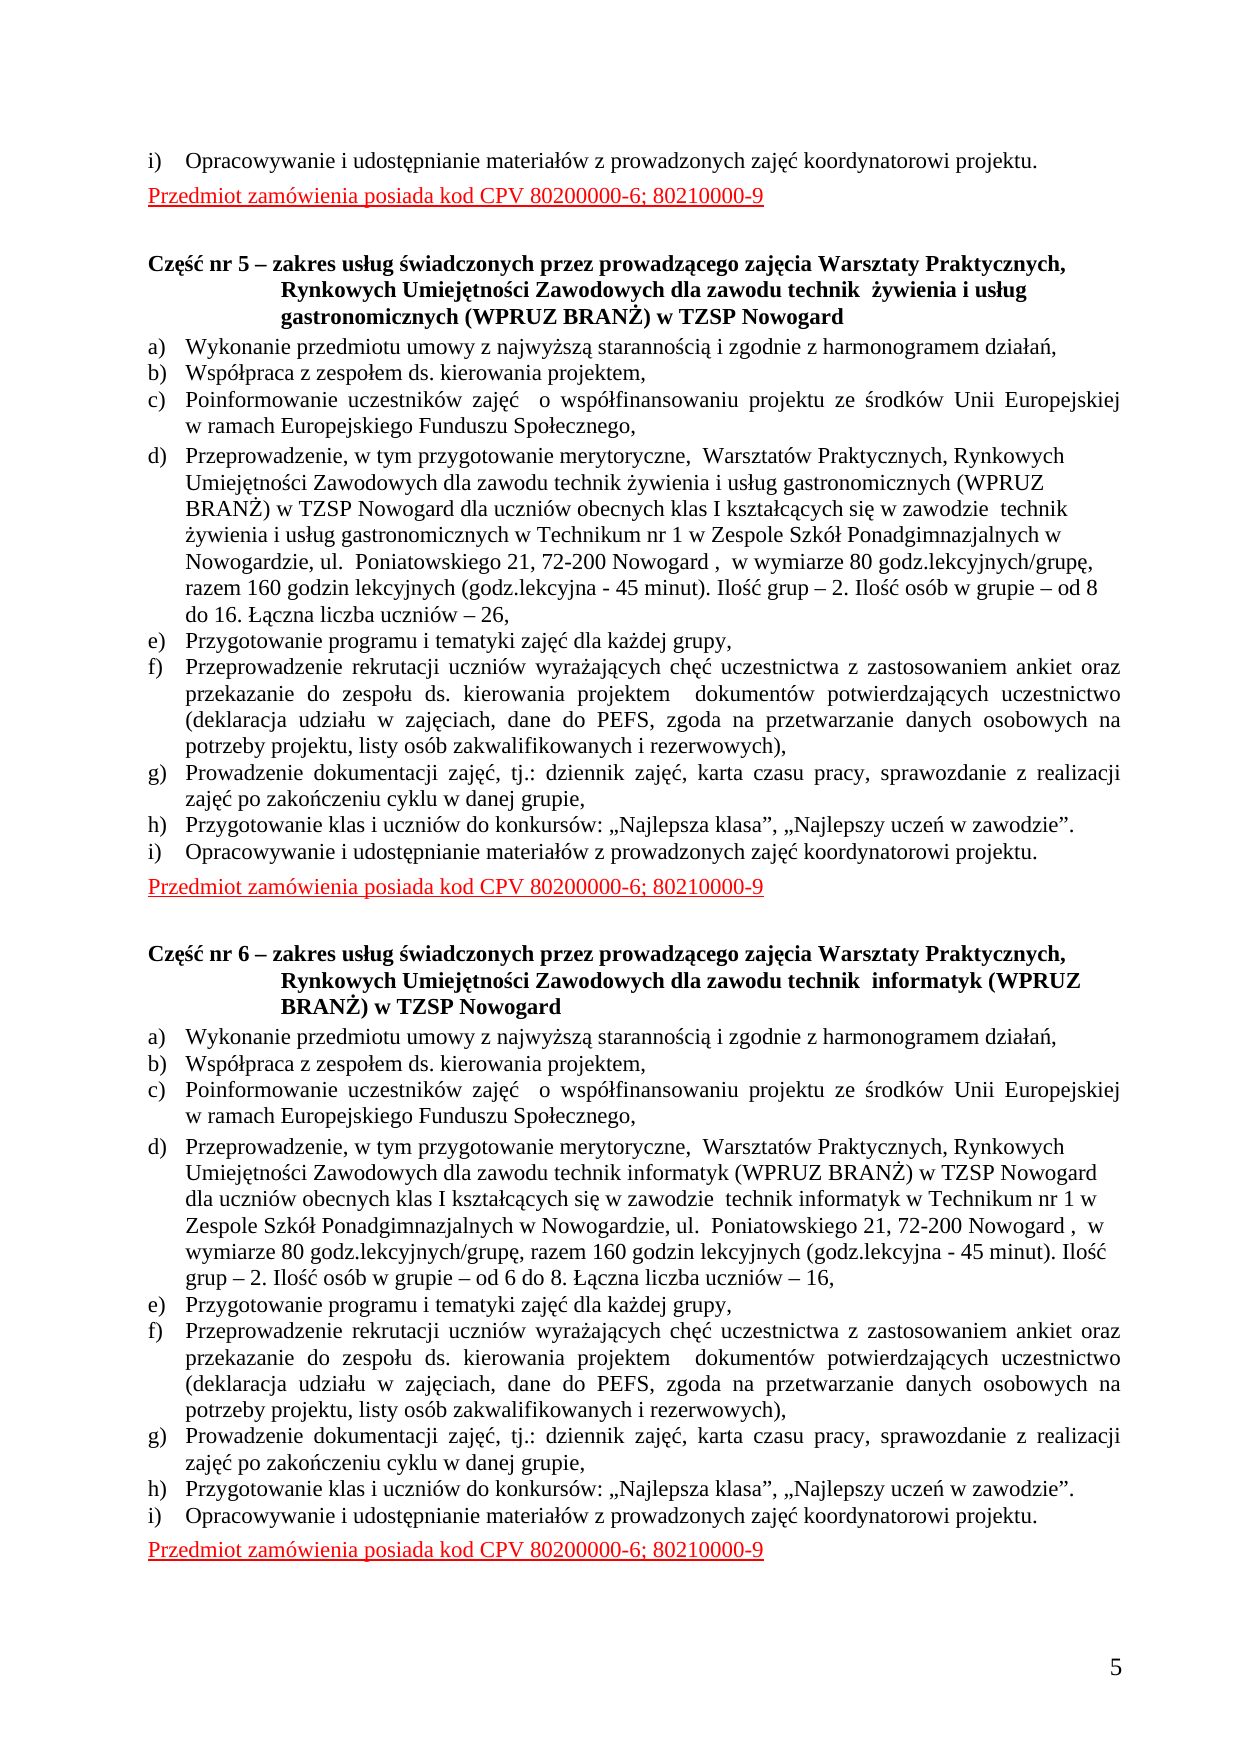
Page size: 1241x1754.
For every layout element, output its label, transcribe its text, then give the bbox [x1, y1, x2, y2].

list Wykonanie przedmiotu umowy z najwyższą starannością i zgodnie z harmonogramem działań, [148, 333, 1122, 359]
list Przygotowanie klas i uczniów do konkursów: „Najlepsza klasa”, „Najlepszy uczeń w zawodzie”. [148, 1475, 1122, 1502]
list Opracowywanie i udostępnianie materiałów z prowadzonych zajęć koordynatorowi projektu. [148, 148, 1122, 174]
list Przeprowadzenie, w tym przygotowanie merytoryczne, Warsztatów Praktycznych, Rynkowych Umiejętności Zawodowych dla zawodu technik informatyk (WPRUZ BRANŻ) w TZSP Nowogard dla uczniów obecnych klas I kształcących się w zawodzie technik informatyk w Technikum nr 1 w Zespole Szkół Ponadgimnazjalnych w Nowogardzie, ul. Poniatowskiego 21, 72-200 Nowogard , w wymiarze 80 godz.lekcyjnych/grupę, razem 160 godzin lekcyjnych (godz.lekcyjna - 45 minut). Ilość grup – 2. Ilość osób w grupie – od 6 do 8. Łączna liczba uczniów – 16, [148, 1133, 1122, 1291]
list Poinformowanie uczestników zajęć o współfinansowaniu projektu ze środków Unii Europejskiej w ramach Europejskiego Funduszu Społecznego, [148, 386, 1122, 438]
text Przedmiot zamówienia posiada kod CPV 80200000-6; 80210000-9 [148, 1537, 1122, 1563]
list Współpraca z zespołem ds. kierowania projektem, [148, 359, 1122, 386]
list Poinformowanie uczestników zajęć o współfinansowaniu projektu ze środków Unii Europejskiej w ramach Europejskiego Funduszu Społecznego, [148, 1076, 1122, 1129]
list Opracowywanie i udostępnianie materiałów z prowadzonych zajęć koordynatorowi projektu. [148, 1502, 1122, 1528]
text Część nr 5 – zakres usług świadczonych przez prowadzącego zajęcia Warsztaty Praktycznych, Rynkowych Umiejętności Zawodowych dla zawodu technik żywienia i usług gastronomicznych (WPRUZ BRANŻ) w TZSP Nowogard [148, 250, 1122, 329]
list Współpraca z zespołem ds. kierowania projektem, [148, 1050, 1122, 1076]
text Przedmiot zamówienia posiada kod CPV 80200000-6; 80210000-9 [148, 873, 1122, 899]
list Przeprowadzenie, w tym przygotowanie merytoryczne, Warsztatów Praktycznych, Rynkowych Umiejętności Zawodowych dla zawodu technik żywienia i usług gastronomicznych (WPRUZ BRANŻ) w TZSP Nowogard dla uczniów obecnych klas I kształcących się w zawodzie technik żywienia i usług gastronomicznych w Technikum nr 1 w Zespole Szkół Ponadgimnazjalnych w Nowogardzie, ul. Poniatowskiego 21, 72-200 Nowogard , w wymiarze 80 godz.lekcyjnych/grupę, razem 160 godzin lekcyjnych (godz.lekcyjna - 45 minut). Ilość grup – 2. Ilość osób w grupie – od 8 do 16. Łączna liczba uczniów – 26, [148, 442, 1122, 627]
list Przeprowadzenie rekrutacji uczniów wyrażających chęć uczestnictwa z zastosowaniem ankiet oraz przekazanie do zespołu ds. kierowania projektem dokumentów potwierdzających uczestnictwo (deklaracja udziału w zajęciach, dane do PEFS, zgoda na przetwarzanie danych osobowych na potrzeby projektu, listy osób zakwalifikowanych i rezerwowych), [148, 653, 1122, 759]
text Część nr 6 – zakres usług świadczonych przez prowadzącego zajęcia Warsztaty Praktycznych, Rynkowych Umiejętności Zawodowych dla zawodu technik informatyk (WPRUZ BRANŻ) w TZSP Nowogard [148, 940, 1122, 1019]
text Przedmiot zamówienia posiada kod CPV 80200000-6; 80210000-9 [148, 182, 1122, 209]
list Opracowywanie i udostępnianie materiałów z prowadzonych zajęć koordynatorowi projektu. [148, 838, 1122, 864]
list Prowadzenie dokumentacji zajęć, tj.: dziennik zajęć, karta czasu pracy, sprawozdanie z realizacji zajęć po zakończeniu cyklu w danej grupie, [148, 759, 1122, 811]
list Przygotowanie programu i tematyki zajęć dla każdej grupy, [148, 627, 1122, 653]
list Przeprowadzenie rekrutacji uczniów wyrażających chęć uczestnictwa z zastosowaniem ankiet oraz przekazanie do zespołu ds. kierowania projektem dokumentów potwierdzających uczestnictwo (deklaracja udziału w zajęciach, dane do PEFS, zgoda na przetwarzanie danych osobowych na potrzeby projektu, listy osób zakwalifikowanych i rezerwowych), [148, 1317, 1122, 1423]
list Prowadzenie dokumentacji zajęć, tj.: dziennik zajęć, karta czasu pracy, sprawozdanie z realizacji zajęć po zakończeniu cyklu w danej grupie, [148, 1423, 1122, 1475]
list Wykonanie przedmiotu umowy z najwyższą starannością i zgodnie z harmonogramem działań, [148, 1023, 1122, 1050]
list Przygotowanie klas i uczniów do konkursów: „Najlepsza klasa”, „Najlepszy uczeń w zawodzie”. [148, 811, 1122, 838]
list Przygotowanie programu i tematyki zajęć dla każdej grupy, [148, 1291, 1122, 1317]
